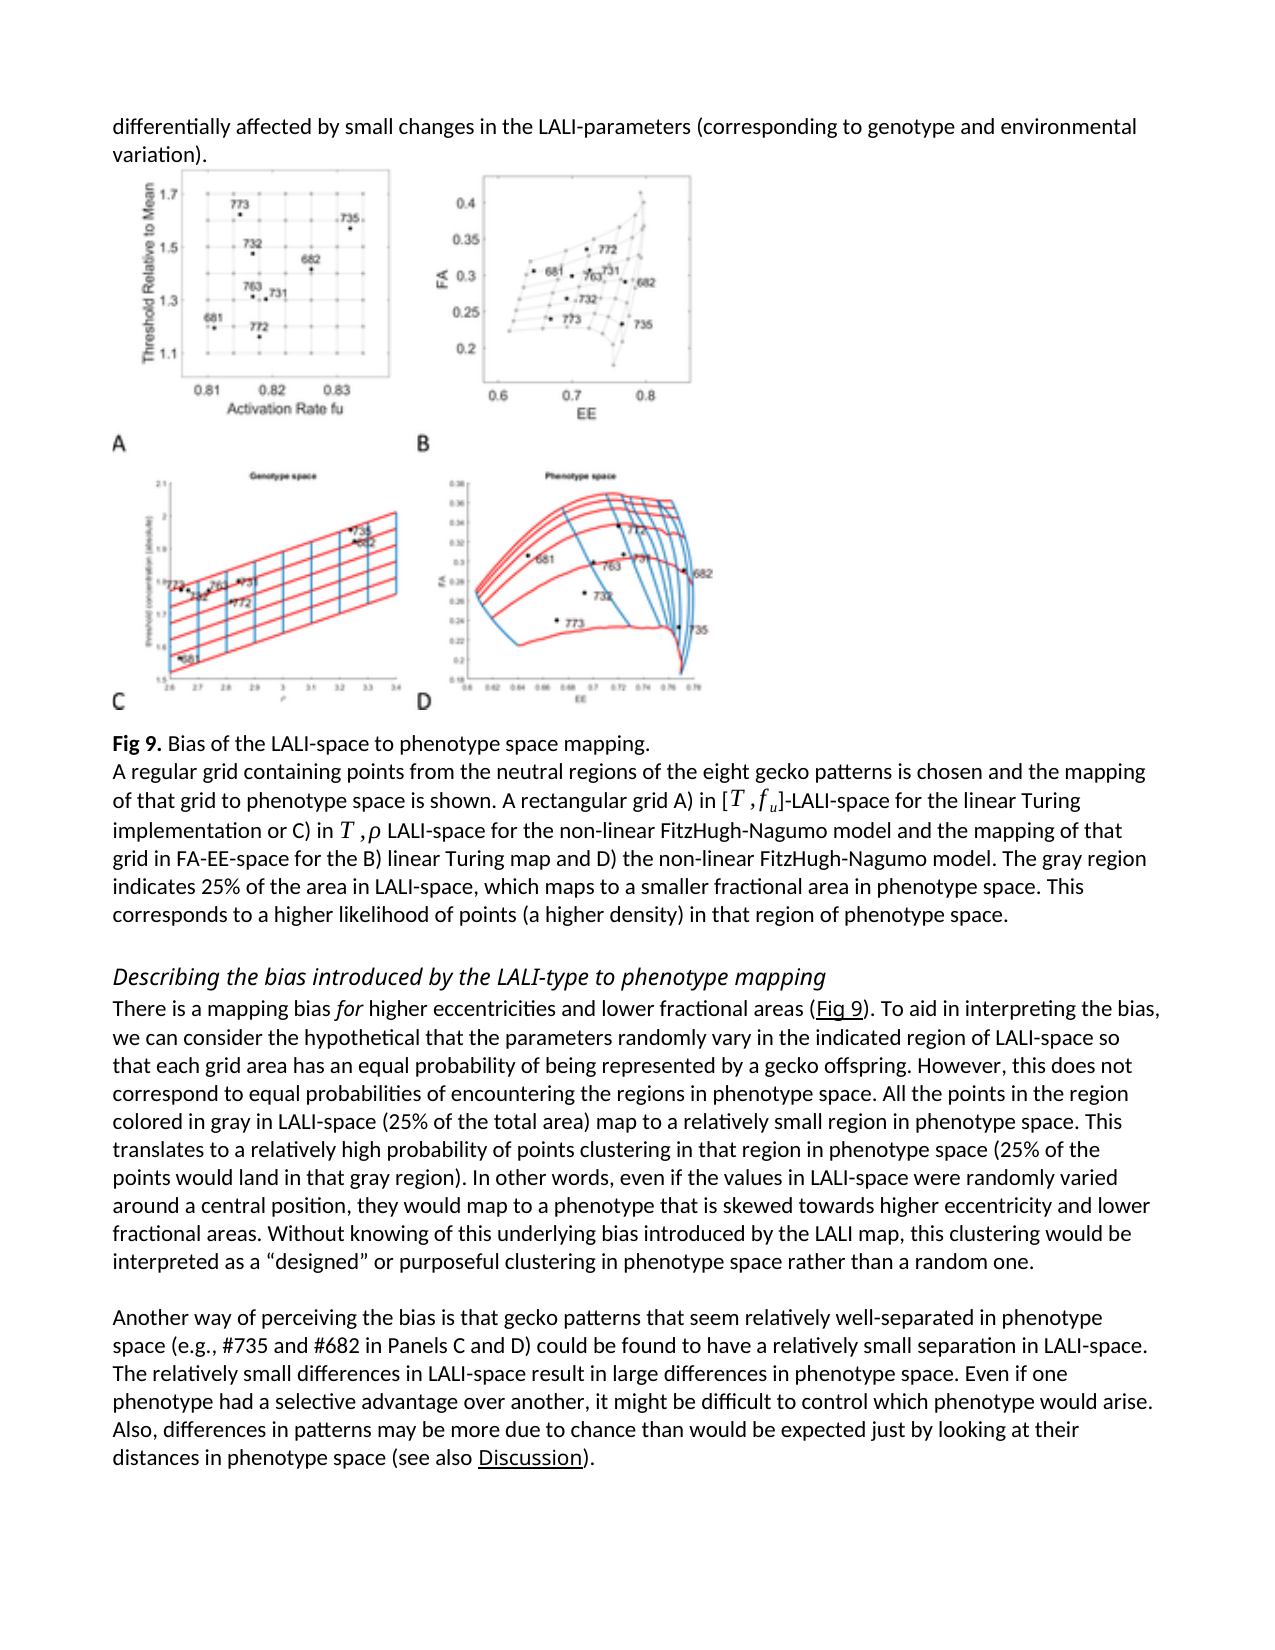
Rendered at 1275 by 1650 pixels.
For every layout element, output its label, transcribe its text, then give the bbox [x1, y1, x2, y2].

text Another way of perceiving the bias is that gecko patterns that seem relatively well-separated in phenotype space (e.g., #735 and #682 in Panels C and D) could be found to have a relatively small separation in LALI-space. The relatively small differences in LALI-space result in large differences in phenotype space. Even if one phenotype had a selective advantage over another, it might be difficult to control which phenotype would arise. Also, differences in patterns may be more due to chance than would be expected just by looking at their distances in phenotype space (see also Discussion). [112, 1303, 1162, 1471]
text Fig 9. Bias of the LALI-space to phenotype space mapping. [112, 729, 1162, 757]
text A regular grid containing points from the neutral regions of the eight gecko patterns is chosen and the mapping of that grid to phenotype space is shown. A rectangular grid A) in []-LALI-space for the linear Turing implementation or C) in LALI-space for the non-linear FitzHugh-Nagumo model and the mapping of that grid in FA-EE-space for the B) linear Turing map and D) the non-linear FitzHugh-Nagumo model. The gray region indicates 25% of the area in LALI-space, which maps to a smaller fractional area in phenotype space. This corresponds to a higher likelihood of points (a higher density) in that region of phenotype space. [112, 757, 1162, 928]
text There is a mapping bias for higher eccentricities and lower fractional areas (Fig 9). To aid in interpreting the bias, we can consider the hypothetical that the parameters randomly vary in the indicated region of LALI-space so that each grid area has an equal probability of being represented by a gecko offspring. However, this does not correspond to equal probabilities of encountering the regions in phenotype space. All the points in the region colored in gray in LALI-space (25% of the total area) map to a relatively small region in phenotype space. This translates to a relatively high probability of points clustering in that region in phenotype space (25% of the points would land in that gray region). In other words, even if the values in LALI-space were randomly varied around a central position, they would map to a phenotype that is skewed towards higher eccentricity and lower fractional areas. Without knowing of this underlying bias introduced by the LALI map, this clustering would be interpreted as a “designed” or purposeful clustering in phenotype space rather than a random one. [112, 994, 1162, 1275]
picture [112, 168, 713, 710]
subtitle Describing the bias introduced by the LALI-type to phenotype mapping [112, 961, 1162, 992]
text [112, 112, 1162, 168]
